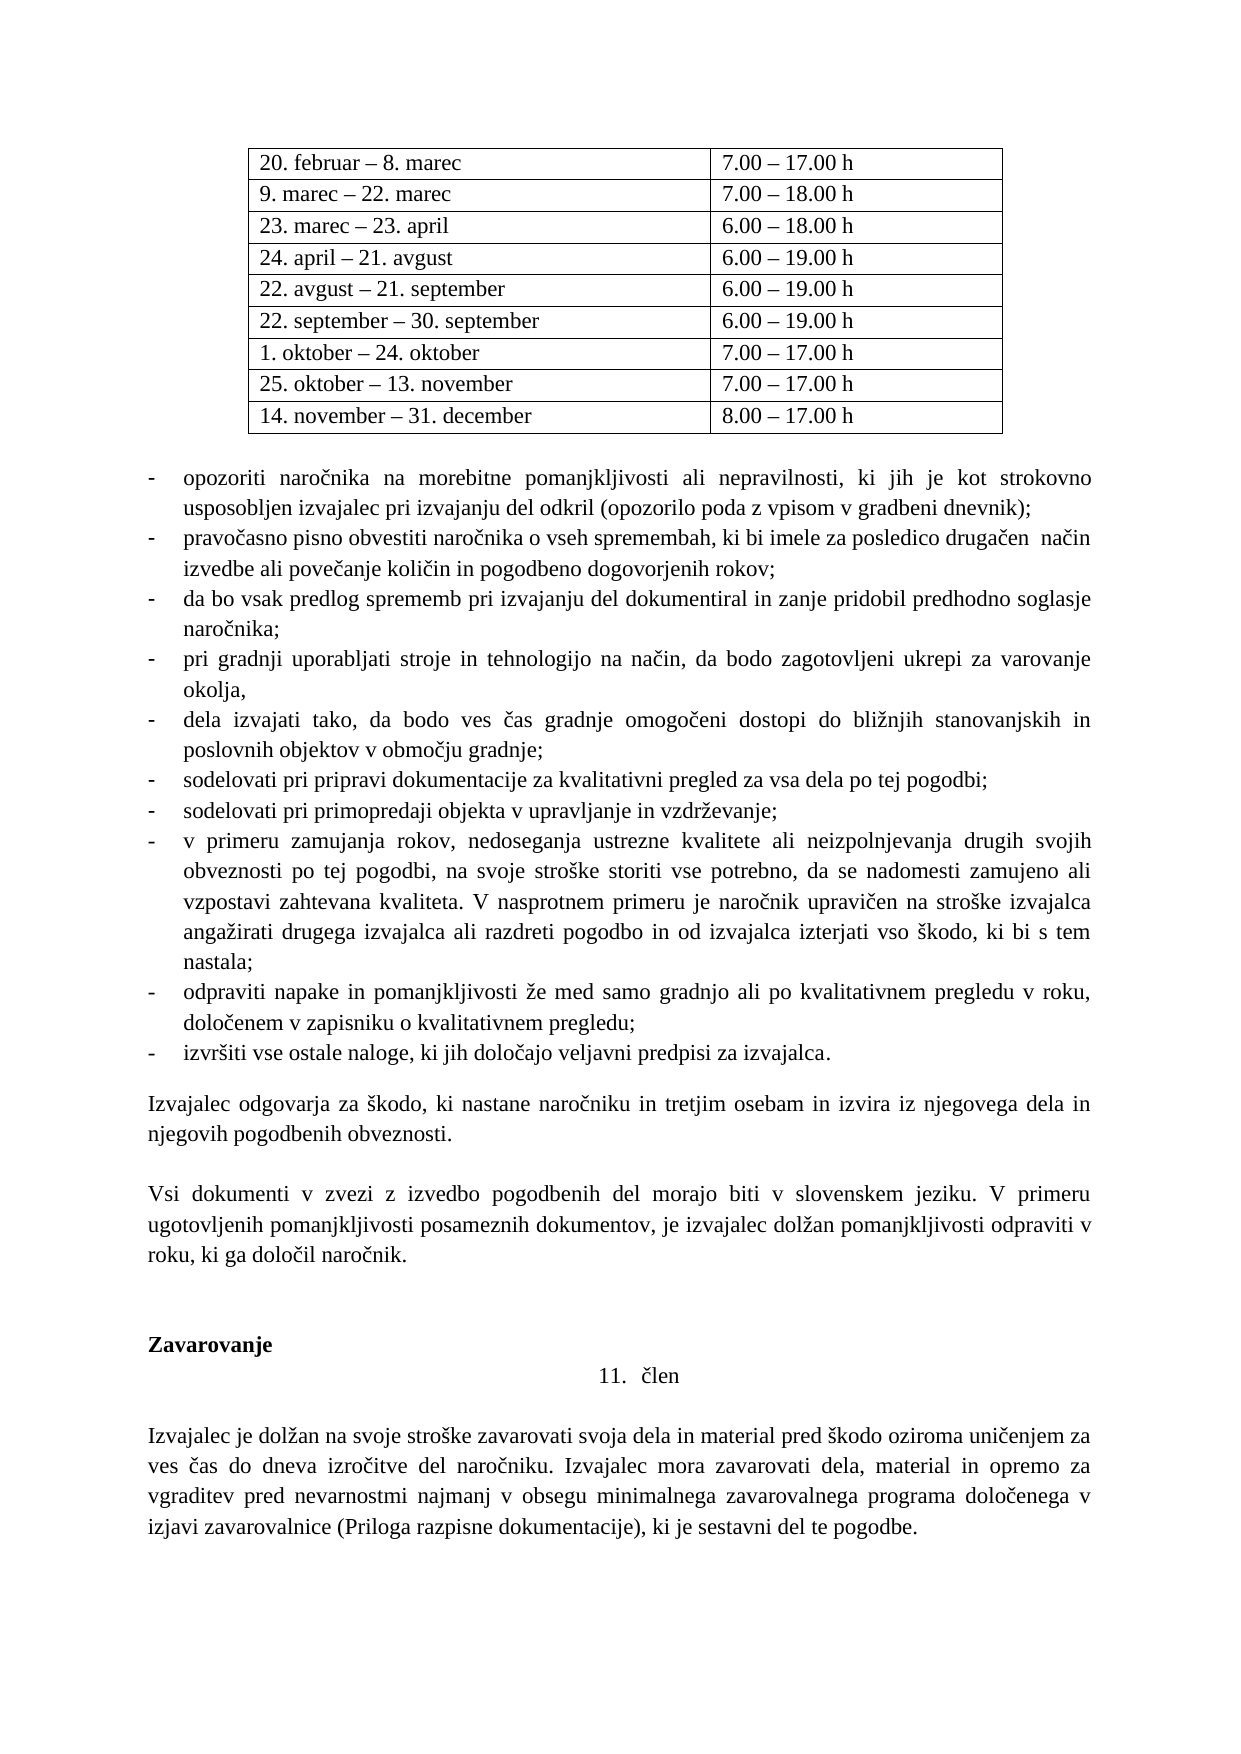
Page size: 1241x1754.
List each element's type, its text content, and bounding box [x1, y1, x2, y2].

list dela izvajati tako, da bodo ves čas gradnje omogočeni dostopi do bližnjih stanovanjskih in poslovnih objektov v območju gradnje; [148, 706, 1093, 763]
table_cell 20. februar – 8. marec [249, 149, 710, 179]
text Vsi dokumenti v zvezi z izvedbo pogodbenih del morajo biti v slovenskem jeziku. V primeru ugotovljenih pomanjkljivosti posameznih dokumentov, je izvajalec dolžan pomanjkljivosti odpraviti v roku, ki ga določil naročnik. [148, 1180, 1093, 1267]
table_cell 6.00 – 19.00 h [711, 275, 1002, 306]
text Zavarovanje [148, 1331, 1093, 1358]
table_cell 6.00 – 19.00 h [711, 244, 1002, 274]
table_cell 7.00 – 17.00 h [711, 149, 1002, 179]
list da bo vsak predlog sprememb pri izvajanju del dokumentiral in zanje pridobil predhodno soglasje naročnika; [148, 585, 1093, 642]
list sodelovati pri primopredaji objekta v upravljanje in vzdrževanje; [148, 797, 1093, 823]
table_cell 7.00 – 18.00 h [711, 180, 1002, 211]
table_cell 14. november – 31. december [249, 402, 710, 433]
list odpraviti napake in pomanjkljivosti že med samo gradnjo ali po kvalitativnem pregledu v roku, določenem v zapisniku o kvalitativnem pregledu; [148, 978, 1093, 1035]
list v primeru zamujanja rokov, nedoseganja ustrezne kvalitete ali neizpolnjevanja drugih svojih obveznosti po tej pogodbi, na svoje stroške storiti vse potrebno, da se nadomesti zamujeno ali vzpostavi zahtevana kvaliteta. V nasprotnem primeru je naročnik upravičen na stroške izvajalca angažirati drugega izvajalca ali razdreti pogodbo in od izvajalca izterjati vso škodo, ki bi s tem nastala; [148, 827, 1093, 974]
table_cell 1. oktober – 24. oktober [249, 339, 710, 369]
text Izvajalec je dolžan na svoje stroške zavarovati svoja dela in material pred škodo oziroma uničenjem za ves čas do dneva izročitve del naročniku. Izvajalec mora zavarovati dela, material in opremo za vgraditev pred nevarnostmi najmanj v obsegu minimalnega zavarovalnega programa določenega v izjavi zavarovalnice (Priloga razpisne dokumentacije), ki je sestavni del te pogodbe. [148, 1422, 1093, 1539]
table_cell 8.00 – 17.00 h [711, 402, 1002, 433]
table_cell 24. april – 21. avgust [249, 244, 710, 274]
text Izvajalec odgovarja za škodo, ki nastane naročniku in tretjim osebam in izvira iz njegovega dela in njegovih pogodbenih obveznosti. [148, 1090, 1093, 1146]
table_cell 7.00 – 17.00 h [711, 339, 1002, 369]
list pravočasno pisno obvestiti naročnika o vseh spremembah, ki bi imele za posledico drugačen način izvedbe ali povečanje količin in pogodbeno dogovorjenih rokov; [148, 524, 1093, 581]
table_cell 6.00 – 18.00 h [711, 212, 1002, 243]
table_cell 9. marec – 22. marec [249, 180, 710, 211]
list sodelovati pri pripravi dokumentacije za kvalitativni pregled za vsa dela po tej pogodbi; [148, 766, 1093, 793]
table_cell 22. september – 30. september [249, 307, 710, 338]
table_cell 6.00 – 19.00 h [711, 307, 1002, 338]
table_cell 7.00 – 17.00 h [711, 370, 1002, 401]
table_cell 25. oktober – 13. november [249, 370, 710, 401]
table_cell 22. avgust – 21. september [249, 275, 710, 306]
table_cell 23. marec – 23. april [249, 212, 710, 243]
list izvršiti vse ostale naloge, ki jih določajo veljavni predpisi za izvajalca. [148, 1039, 1078, 1065]
list opozoriti naročnika na morebitne pomanjkljivosti ali nepravilnosti, ki jih je kot strokovno usposobljen izvajalec pri izvajanju del odkril (opozorilo poda z vpisom v gradbeni dnevnik); [148, 464, 1093, 521]
list pri gradnji uporabljati stroje in tehnologijo na način, da bodo zagotovljeni ukrepi za varovanje okolja, [148, 645, 1093, 702]
list člen [185, 1362, 1093, 1388]
